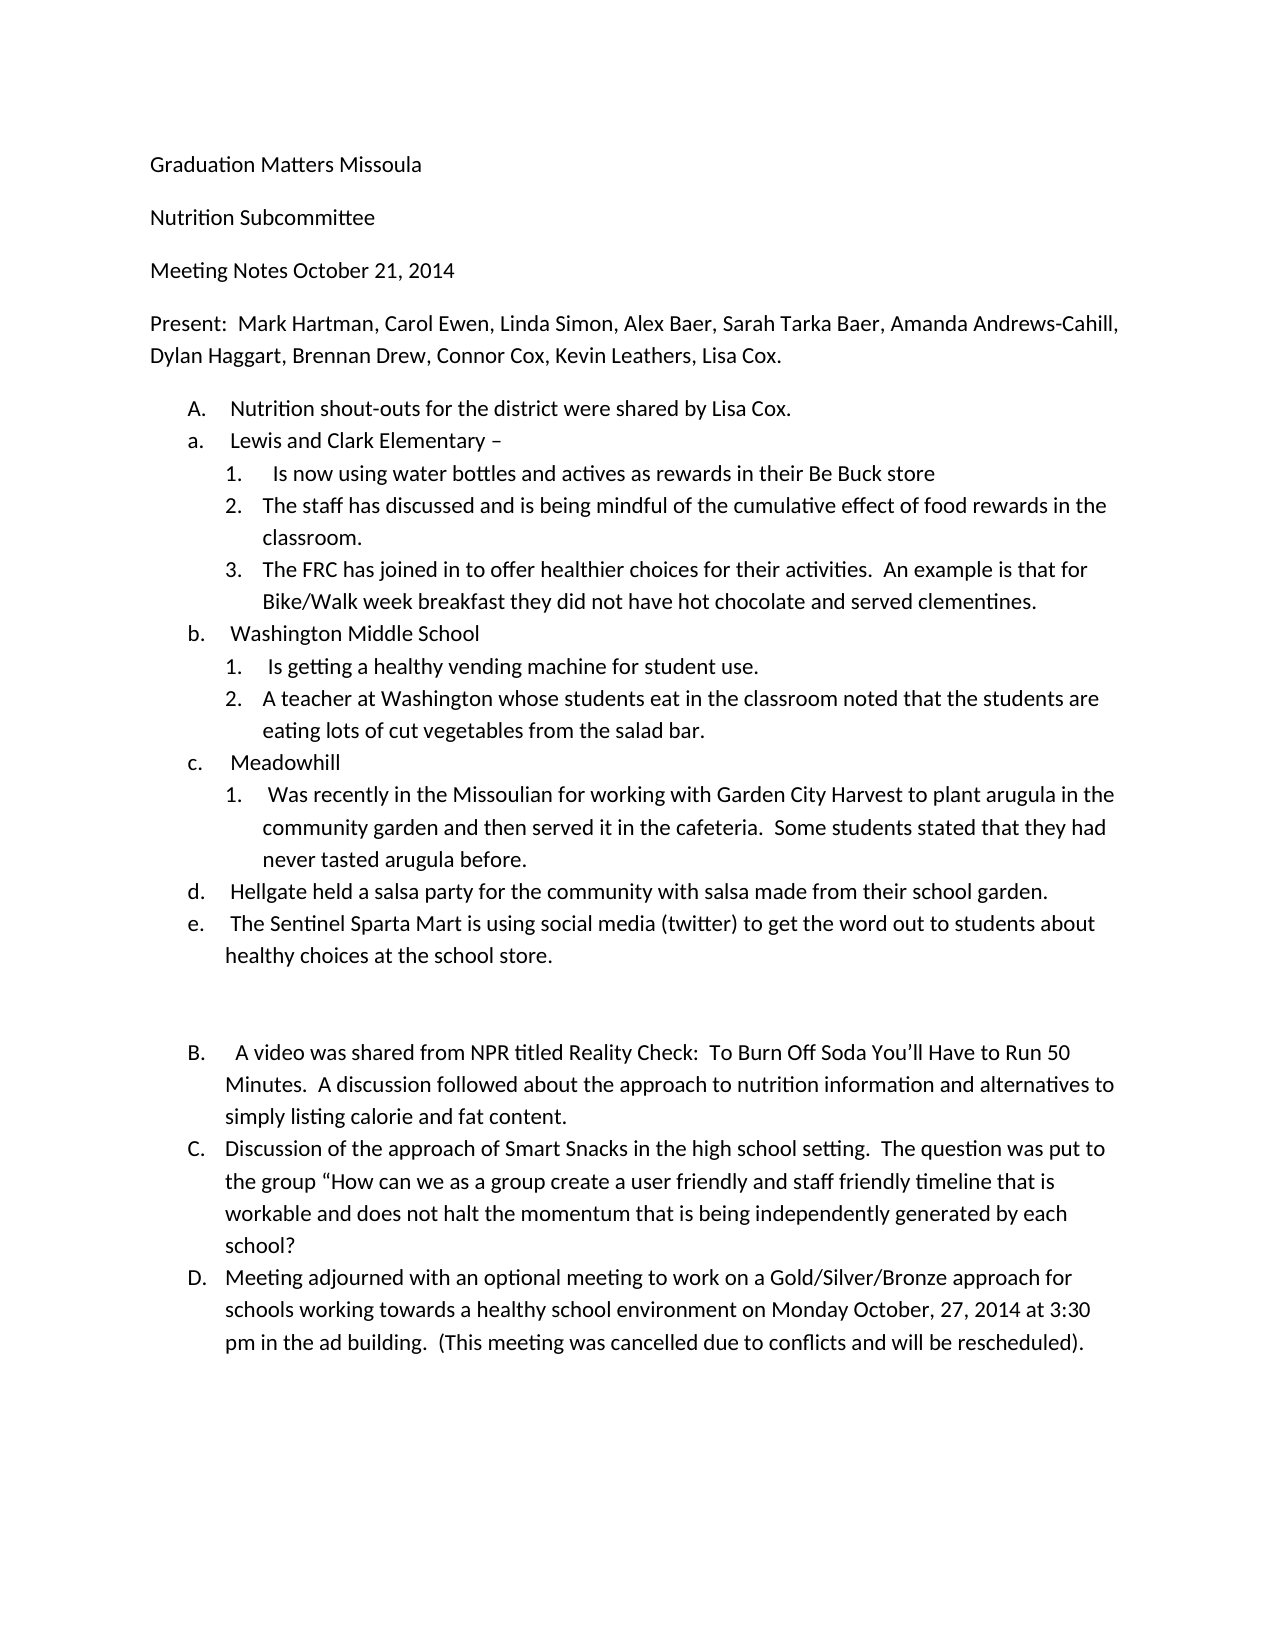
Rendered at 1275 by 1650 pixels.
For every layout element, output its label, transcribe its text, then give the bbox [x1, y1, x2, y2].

text Present: Mark Hartman, Carol Ewen, Linda Simon, Alex Baer, Sarah Tarka Baer, Amanda Andrews-Cahill, Dylan Haggart, Brennan Drew, Connor Cox, Kevin Leathers, Lisa Cox. [150, 309, 1125, 369]
list Meadowhill [187, 748, 1125, 776]
list Hellgate held a salsa party for the community with salsa made from their school garden. [187, 877, 1125, 905]
list Was recently in the Missoulian for working with Garden City Harvest to plant arugula in the community garden and then served it in the cafeteria. Some students stated that they had never tasted arugula before. [225, 781, 1125, 873]
list Meeting adjourned with an optional meeting to work on a Gold/Silver/Bronze approach for schools working towards a healthy school environment on Monday October, 27, 2014 at 3:30 pm in the ad building. (This meeting was cancelled due to conflicts and will be rescheduled). [187, 1263, 1125, 1356]
list A teacher at Washington whose students eat in the classroom noted that the students are eating lots of cut vegetables from the salad bar. [225, 684, 1125, 744]
list The Sentinel Sparta Mart is using social media (twitter) to get the word out to students about healthy choices at the school store. [187, 909, 1125, 969]
list Lewis and Clark Elementary – [187, 426, 1125, 454]
text Nutrition Subcommittee [150, 203, 1125, 231]
list Is getting a healthy vending machine for student use. [225, 652, 1125, 680]
list The FRC has joined in to offer healthier choices for their activities. An example is that for Bike/Walk week breakfast they did not have hot chocolate and served clementines. [225, 555, 1125, 615]
list A video was shared from NPR titled Reality Check: To Burn Off Soda You’ll Have to Run 50 Minutes. A discussion followed about the approach to nutrition information and alternatives to simply listing calorie and fat content. [187, 1038, 1125, 1130]
text Meeting Notes October 21, 2014 [150, 256, 1125, 284]
list Washington Middle School [187, 619, 1125, 648]
list The staff has discussed and is being mindful of the cumulative effect of food rewards in the classroom. [225, 491, 1125, 551]
list Discussion of the approach of Smart Snacks in the high school setting. The question was put to the group “How can we as a group create a user friendly and staff friendly timeline that is workable and does not halt the momentum that is being independently generated by each school? [187, 1134, 1125, 1259]
list Nutrition shout-outs for the district were shared by Lisa Cox. [187, 394, 1125, 422]
list Is now using water bottles and actives as rewards in their Be Buck store [225, 459, 1125, 487]
text Graduation Matters Missoula [150, 150, 1125, 178]
